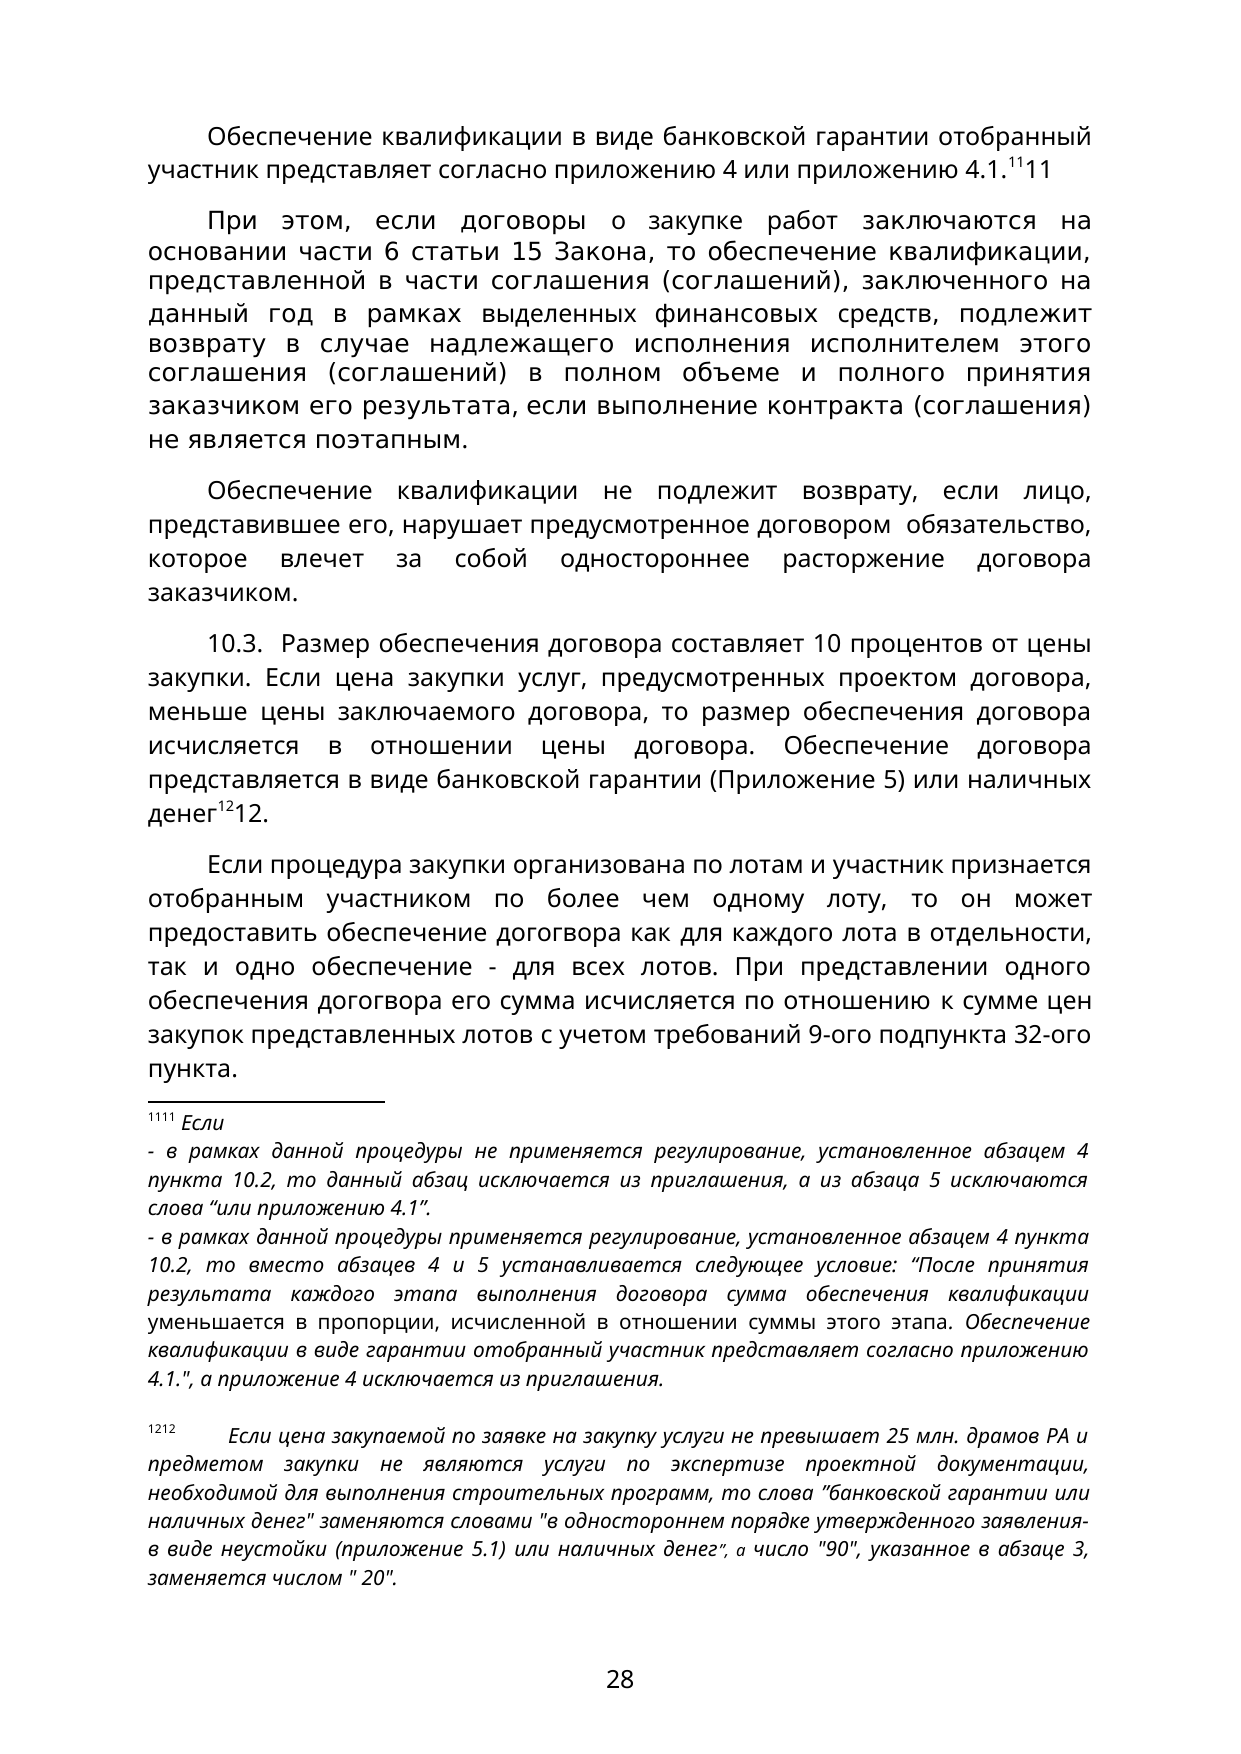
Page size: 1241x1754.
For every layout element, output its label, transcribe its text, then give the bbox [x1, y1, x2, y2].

text Обеспечение квалификации в виде банковской гарантии отобранный участник представляет согласно приложению 4 или приложению 4.1.11 [148, 118, 1092, 186]
text 10.3. Размер обеспечения договора составляет 10 процентов от цены закупки. Если цена закупки услуг, предусмотренных проектом договора, меньше цены заключаемого договора, то размер обеспечения договора исчисляется в отношении цены договора. Обеспечение договора представляется в виде банковской гарантии (Приложение 5) или наличных денег12. [148, 625, 1092, 830]
text При этом, если договоры о закупке работ заключаются на основании части 6 статьи 15 Закона, то обеспечение квалификации, представленной в части соглашения (соглашений), заключенного на данный год в рамках выделенных финансовых средств, подлежит возврату в случае надлежащего исполнения исполнителем этого соглашения (соглашений) в полном объеме и полного принятия заказчиком его результата, если выполнение контракта (соглашения) не является поэтапным. [148, 203, 1092, 456]
text Если процедура закупки организована по лотам и участник признается отобранным участником по более чем одному лоту, то он может предоставить обеспечение догогвора как для каждого лота в отдельности, так и одно обеспечение - для всех лотов. При представлении одного обеспечения догогвора его сумма исчисляется по отношению к сумме цен закупок представленных лотов с учетом требований 9-ого подпункта 32-ого пункта. [148, 846, 1092, 1085]
text Обеспечение квалификации не подлежит возврату, если лицо, представившее его, нарушает предусмотренное договором обязательство, которое влечет за собой одностороннее расторжение договора заказчиком. [148, 472, 1092, 609]
